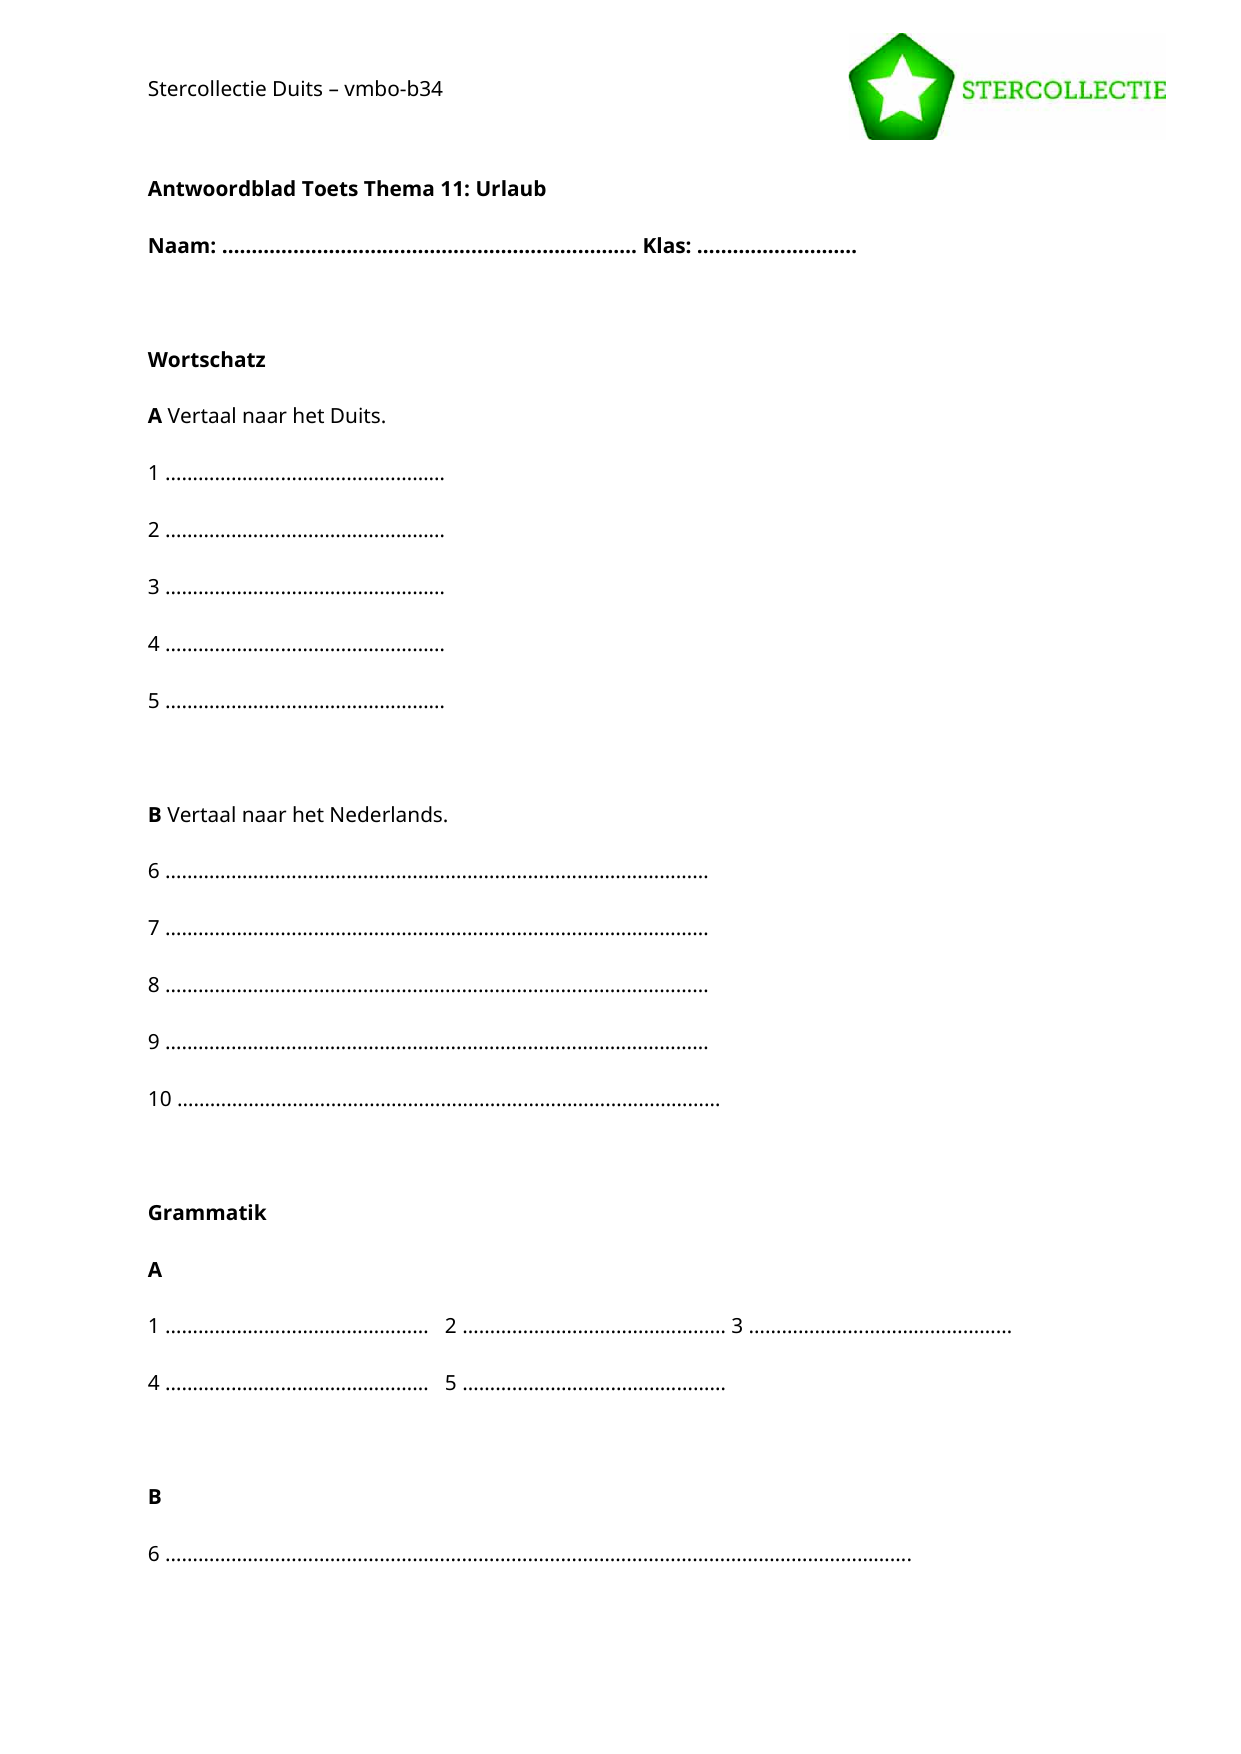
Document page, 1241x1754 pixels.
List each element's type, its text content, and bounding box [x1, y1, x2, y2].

text 7 ……………………………………………………………………………………… [148, 913, 1093, 942]
text 1 …………………………………………… [148, 458, 1093, 487]
text 8 ……………………………………………………………………………………… [148, 970, 1093, 999]
text Antwoordblad Toets Thema 11: Urlaub [148, 174, 1093, 202]
text 9 ……………………………………………………………………………………… [148, 1027, 1093, 1056]
text 2 …………………………………………… [148, 515, 1093, 544]
text B Vertaal naar het Nederlands. [148, 800, 1093, 828]
text A Vertaal naar het Duits. [148, 402, 1093, 430]
text 6 ……………………………………………………………………………………… [148, 857, 1093, 885]
text Naam: ……………………………………………………………. Klas: ……………………… [148, 231, 1093, 259]
text 6 ………………………………………………………………………………………………………………………. [148, 1539, 1093, 1567]
text B [148, 1482, 1093, 1511]
text Grammatik [148, 1198, 1093, 1226]
text 1 ………………………………………… 2 ………………………………………… 3 ………………………………………… [148, 1312, 1093, 1340]
text 4 ………………………………………… 5 ………………………………………… [148, 1368, 1093, 1397]
text Wortschatz [148, 345, 1093, 373]
text 4 …………………………………………… [148, 629, 1093, 657]
text A [148, 1255, 1093, 1283]
text 3 …………………………………………… [148, 572, 1093, 601]
text 10 ……………………………………………………………………………………… [148, 1084, 1093, 1112]
picture [848, 33, 1166, 140]
text 5 …………………………………………… [148, 686, 1093, 714]
